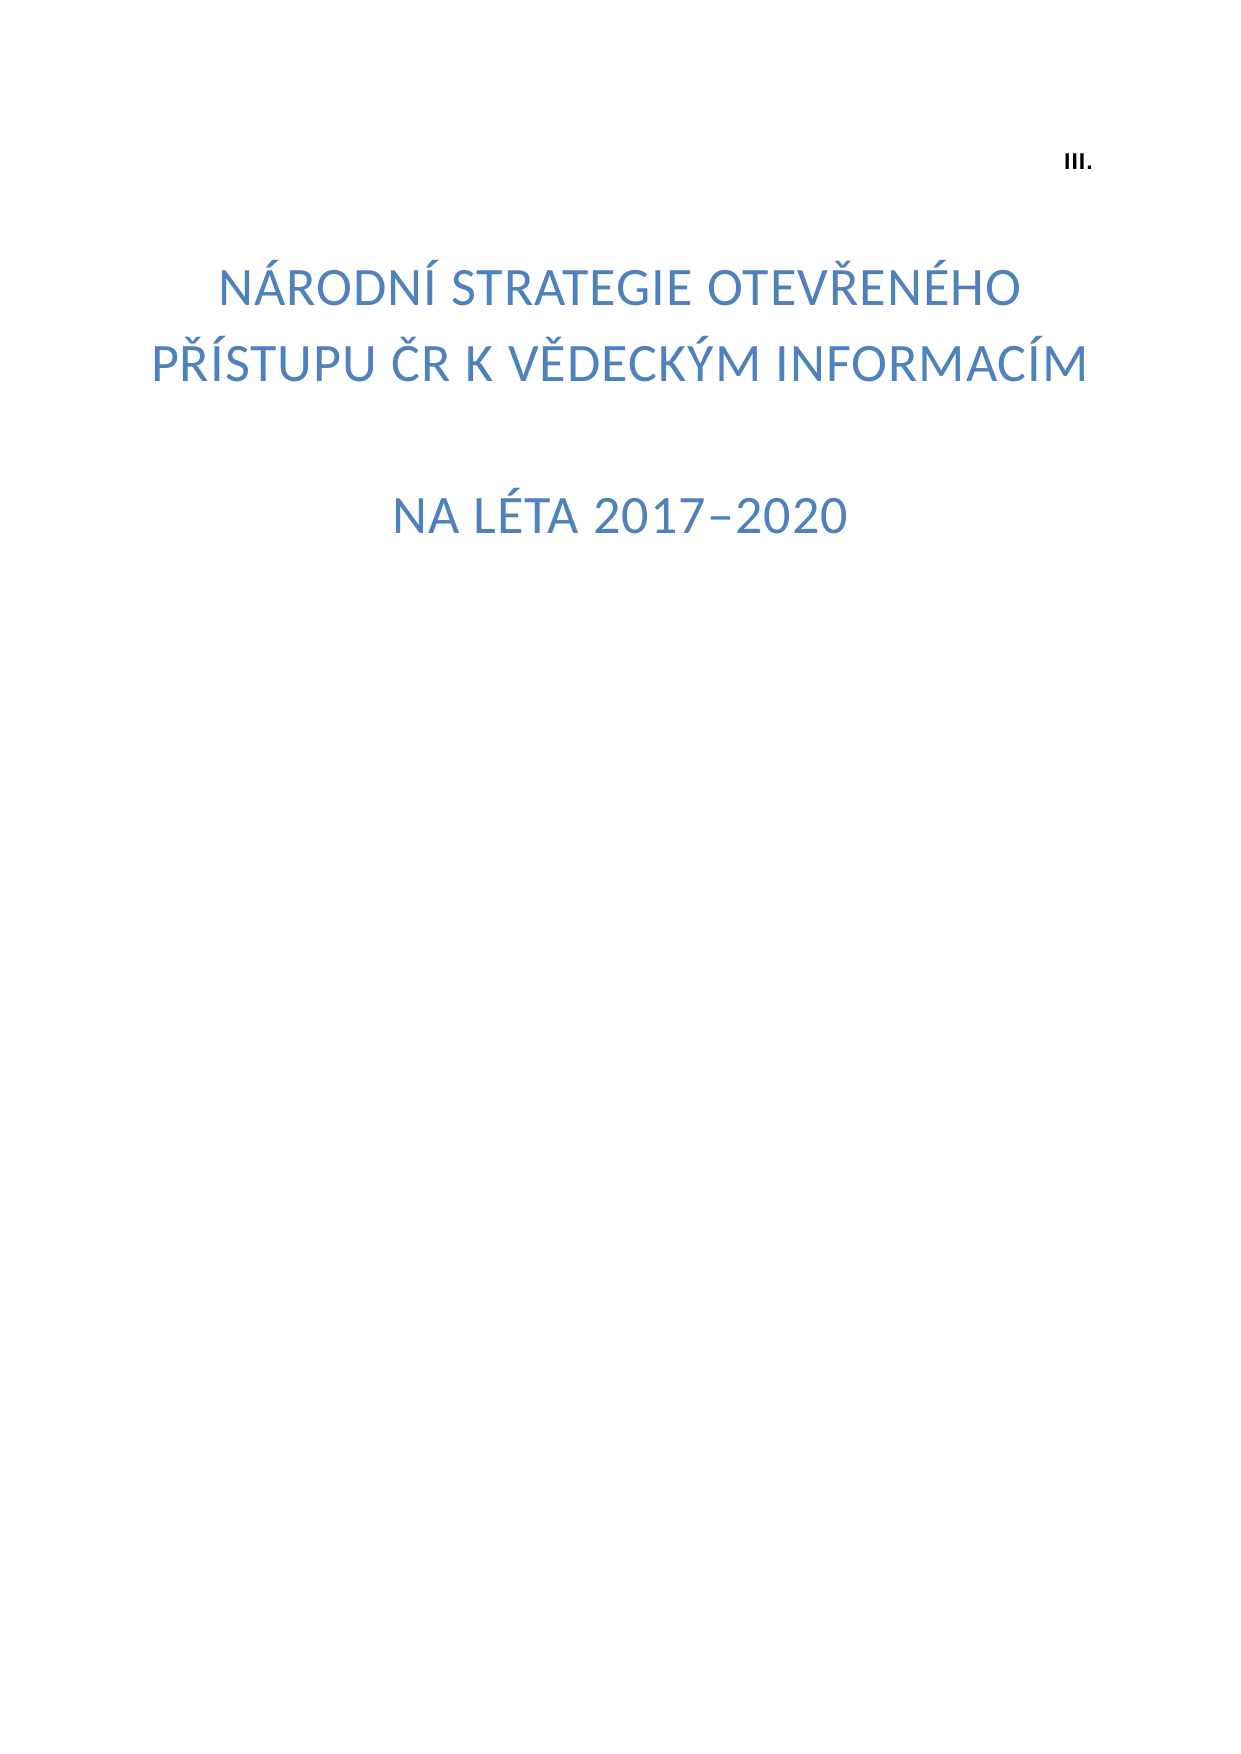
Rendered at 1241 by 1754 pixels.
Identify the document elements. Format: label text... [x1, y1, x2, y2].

title Národní strategie OTEVŘENÉHO PŘÍSTUPU Čr K VĚDECKÝM INFORMACÍM NA LÉTA 2017–2020 [148, 253, 1092, 547]
title III. [148, 148, 1092, 174]
